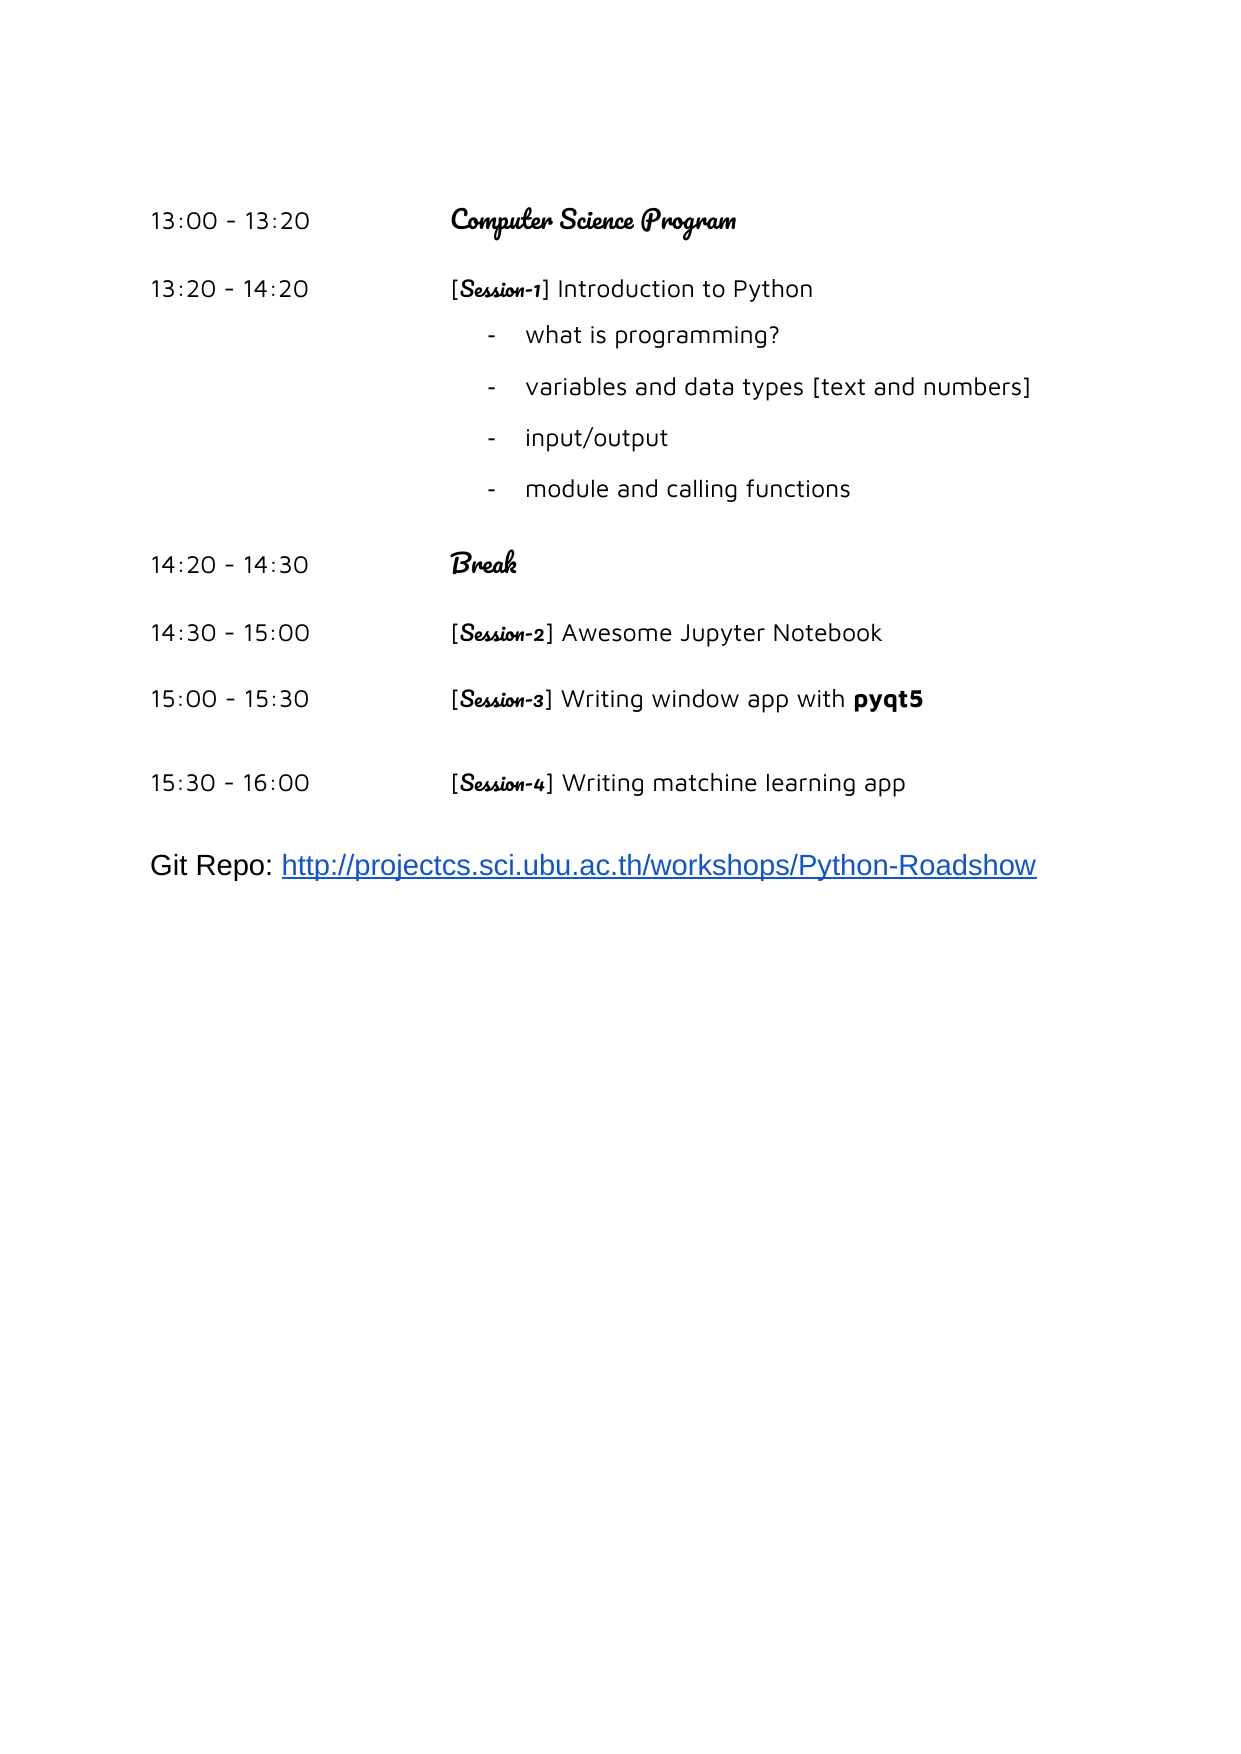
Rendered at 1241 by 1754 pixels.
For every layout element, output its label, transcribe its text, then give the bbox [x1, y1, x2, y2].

list what is programming? [487, 307, 1090, 358]
text Git Repo: http://projectcs.sci.ubu.ac.th/workshops/Python-Roadshow [150, 848, 1090, 882]
text 13:00 - 13:20 Computer Science Program [150, 197, 1090, 241]
text 13:20 - 14:20 [Session-1] Introduction to Python [150, 270, 1090, 307]
text 14:30 - 15:00 [Session-2] Awesome Jupyter Notebook [150, 614, 1090, 651]
text 14:20 - 14:30 Break [150, 541, 1090, 585]
list variables and data types [text and numbers] [487, 358, 1090, 409]
list module and calling functions [487, 461, 1090, 512]
text 15:30 - 16:00 [Session-4] Writing matchine learning app [150, 764, 1090, 801]
text 15:00 - 15:30 [Session-3] Writing window app with pyqt5 [150, 681, 1090, 717]
list input/output [487, 409, 1090, 461]
